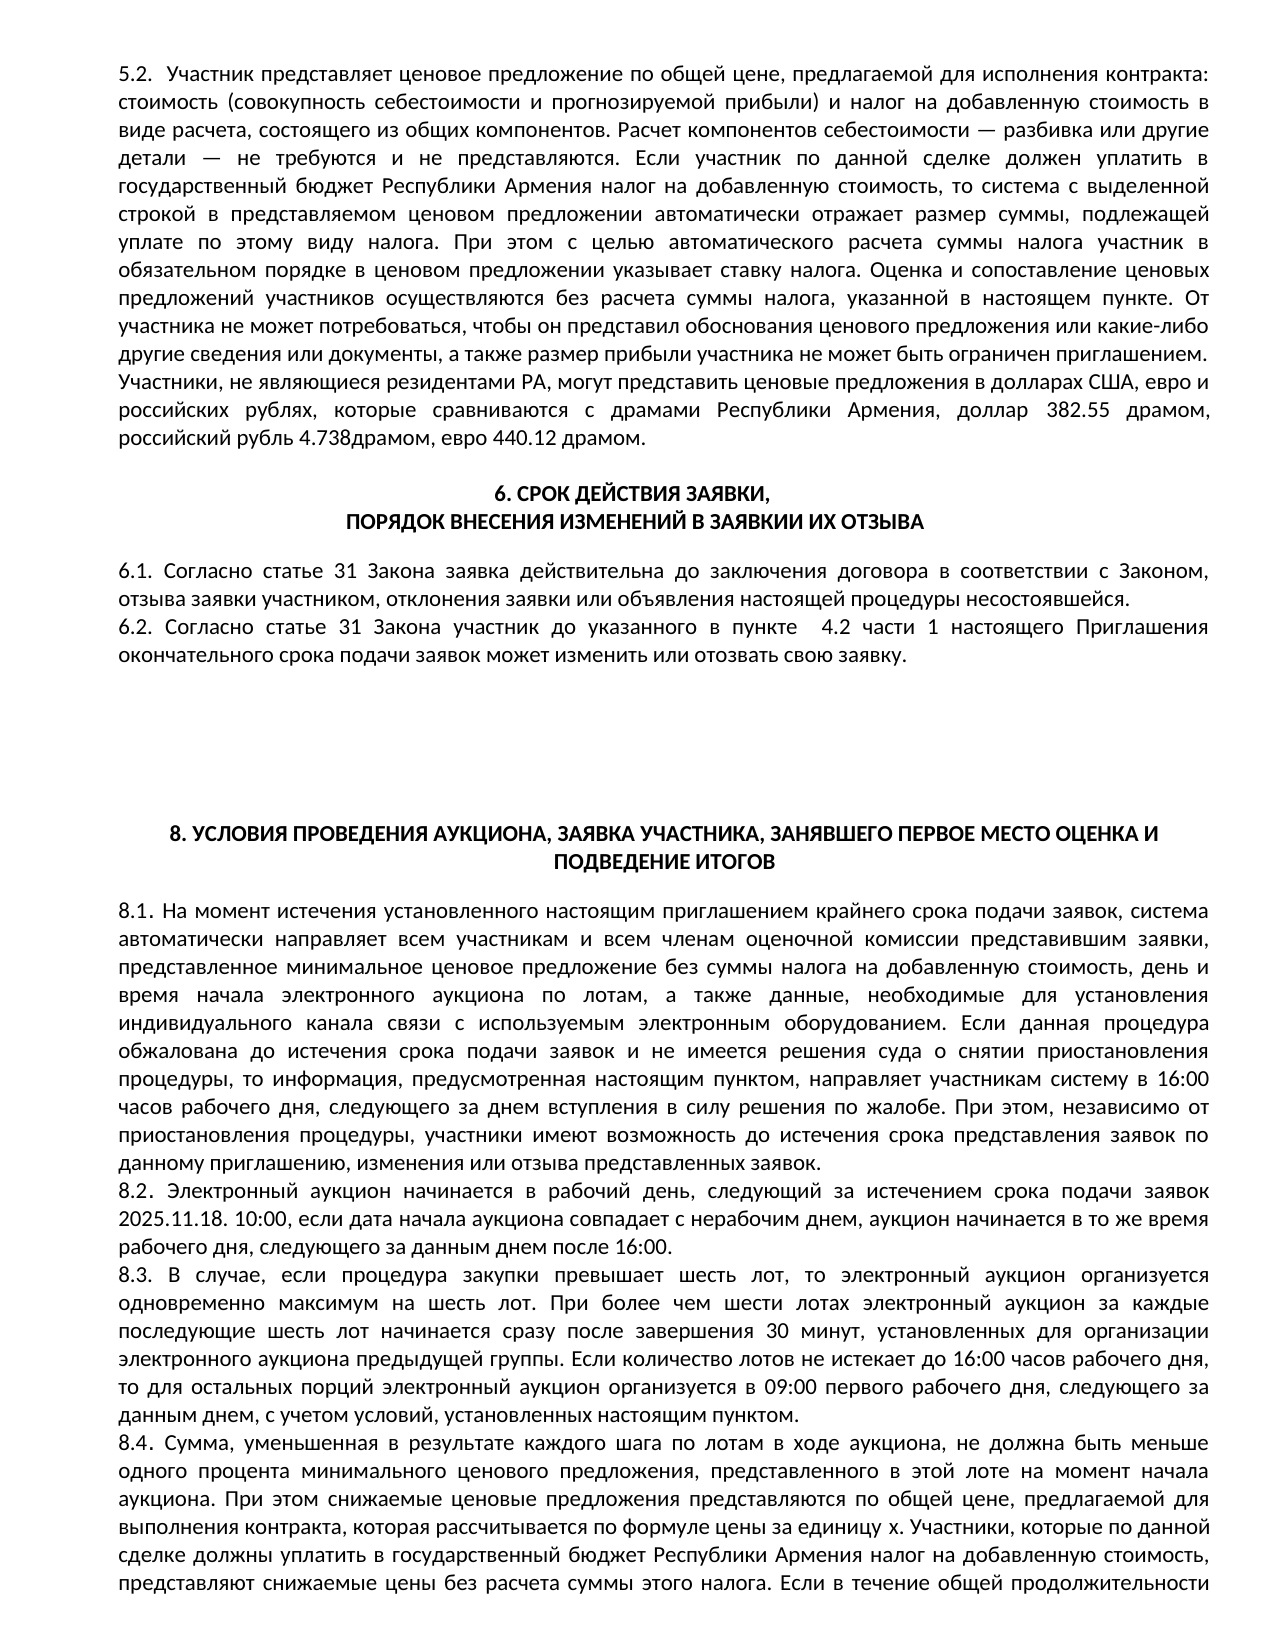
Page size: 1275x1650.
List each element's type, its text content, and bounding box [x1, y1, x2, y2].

text 5.2. Участник представляет ценовое предложение по общей цене, предлагаемой для исполнения контракта: стоимость (совокупность себестоимости и прогнозируемой прибыли) и налог на добавленную стоимость в виде расчета, состоящего из общих компонентов. Расчет компонентов себестоимости — разбивка или другие детали — не требуются и не представляются. Если участник по данной сделке должен уплатить в государственный бюджет Республики Армения налог на добавленную стоимость, то система с выделенной строкой в представляемом ценовом предложении автоматически отражает размер суммы, подлежащей уплате по этому виду налога. При этом с целью автоматического расчета суммы налога участник в обязательном порядке в ценовом предложении указывает ставку налога. Оценка и сопоставление ценовых предложений участников осуществляются без расчета суммы налога, указанной в настоящем пункте. От участника не может потребоваться, чтобы он представил обоснования ценового предложения или какие-либо другие сведения или документы, а также размер прибыли участника не может быть ограничен приглашением. [118, 59, 1211, 367]
text 8.1․ На момент истечения установленного настоящим приглашением крайнего срока подачи заявок, система автоматически направляет всем участникам и всем членам оценочной комиссии представившим заявки, представленное минимальное ценовое предложение без суммы налога на добавленную стоимость, день и время начала электронного аукциона по лотам, а также данные, необходимые для установления индивидуального канала связи с используемым электронным оборудованием. Если данная процедура обжалована до истечения срока подачи заявок и не имеется решения суда о снятии приостановления процедуры, то информация, предусмотренная настоящим пунктом, направляет участникам систему в 16:00 часов рабочего дня, следующего за днем вступления в силу решения по жалобе. При этом, независимо от приостановления процедуры, участники имеют возможность до истечения срока представления заявок по данному приглашению, изменения или отзыва представленных заявок. [118, 896, 1211, 1176]
text 8.2․ Электронный аукцион начинается в рабочий день, следующий за истечением срока подачи заявок 2025.11.18. 10:00 , если дата начала аукциона совпадает с нерабочим днем, аукцион начинается в то же время рабочего дня, следующего за данным днем после 16:00. [118, 1176, 1211, 1260]
text 8. УСЛОВИЯ ПРОВЕДЕНИЯ АУКЦИОНА, ЗАЯВКА УЧАСТНИКА, ЗАНЯВШЕГО ПЕРВОЕ МЕСТО ОЦЕНКА И ПОДВЕДЕНИЕ ИТОГОВ [118, 819, 1211, 875]
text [118, 1428, 1211, 1596]
text 6.2. Согласно статье 31 Закона участник до указанного в пункте 4.2 части 1 настоящего Приглашения окончательного срока подачи заявок может изменить или отозвать свою заявку. [118, 612, 1211, 668]
text Участники, не являющиеся резидентами РА, могут представить ценовые предложения в долларах США, евро и российских рублях, которые сравниваются с драмами Республики Армения, доллар 382.55 драмом, российский рубль 4.738драмом, евро 440.12 драмом. [118, 367, 1211, 451]
text 6. СРОК ДЕЙСТВИЯ ЗАЯВКИ, ПОРЯДОК ВНЕСЕНИЯ ИЗМЕНЕНИЙ В ЗАЯВКИИ ИХ ОТЗЫВА [118, 479, 1152, 535]
text 6.1. Согласно статье 31 Закона заявка действительна до заключения договора в соответствии с Законом, отзыва заявки участником, отклонения заявки или объявления настоящей процедуры несостоявшейся. [118, 556, 1211, 612]
text 8.3. В случае, если процедура закупки превышает шесть лот, то электронный аукцион организуется одновременно максимум на шесть лот. При более чем шести лотах электронный аукцион за каждые последующие шесть лот начинается сразу после завершения 30 минут, установленных для организации электронного аукциона предыдущей группы. Если количество лотов не истекает до 16:00 часов рабочего дня, то для остальных порций электронный аукцион организуется в 09:00 первого рабочего дня, следующего за данным днем, с учетом условий, установленных настоящим пунктом. [118, 1260, 1211, 1428]
